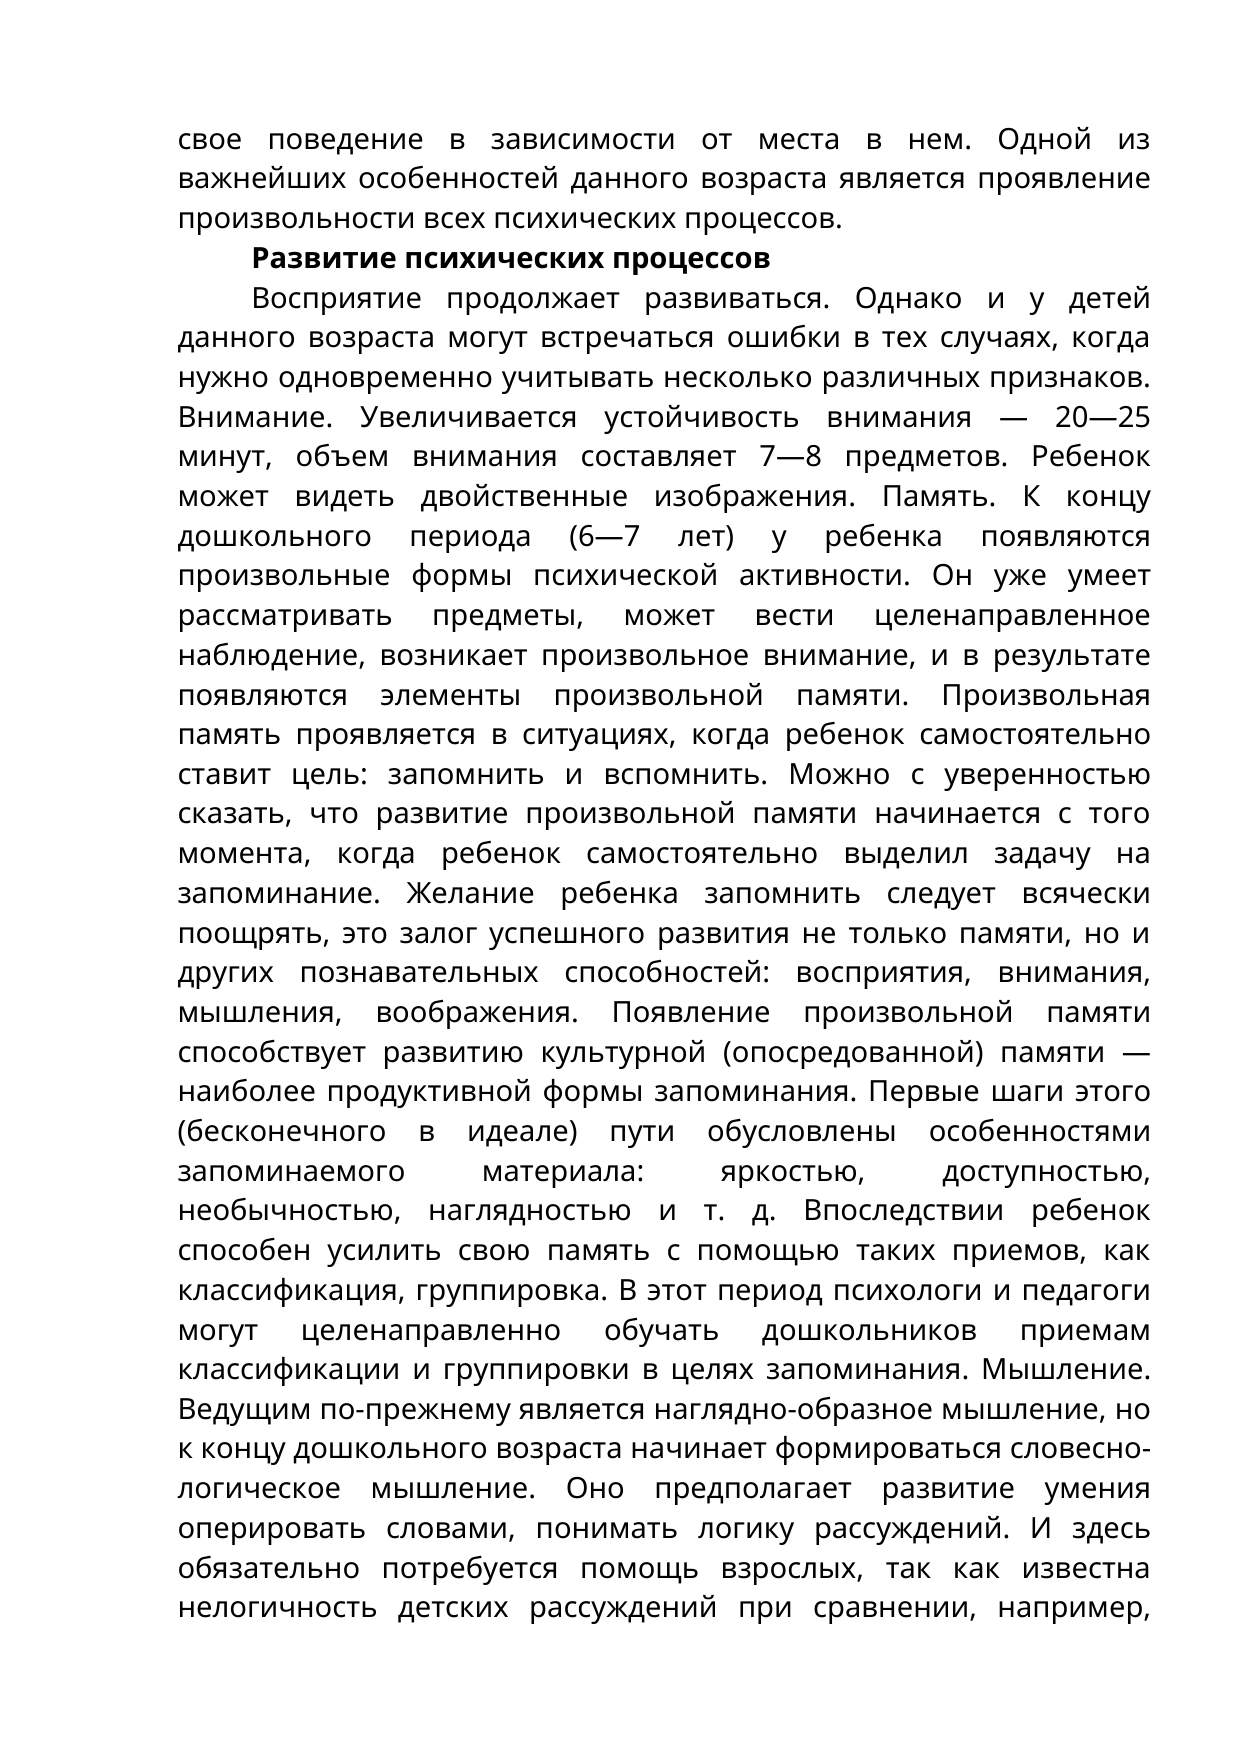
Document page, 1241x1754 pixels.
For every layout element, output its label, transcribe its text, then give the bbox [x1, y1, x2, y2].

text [177, 118, 1152, 237]
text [177, 277, 1152, 1626]
text Развитие психических процессов [177, 237, 1152, 277]
